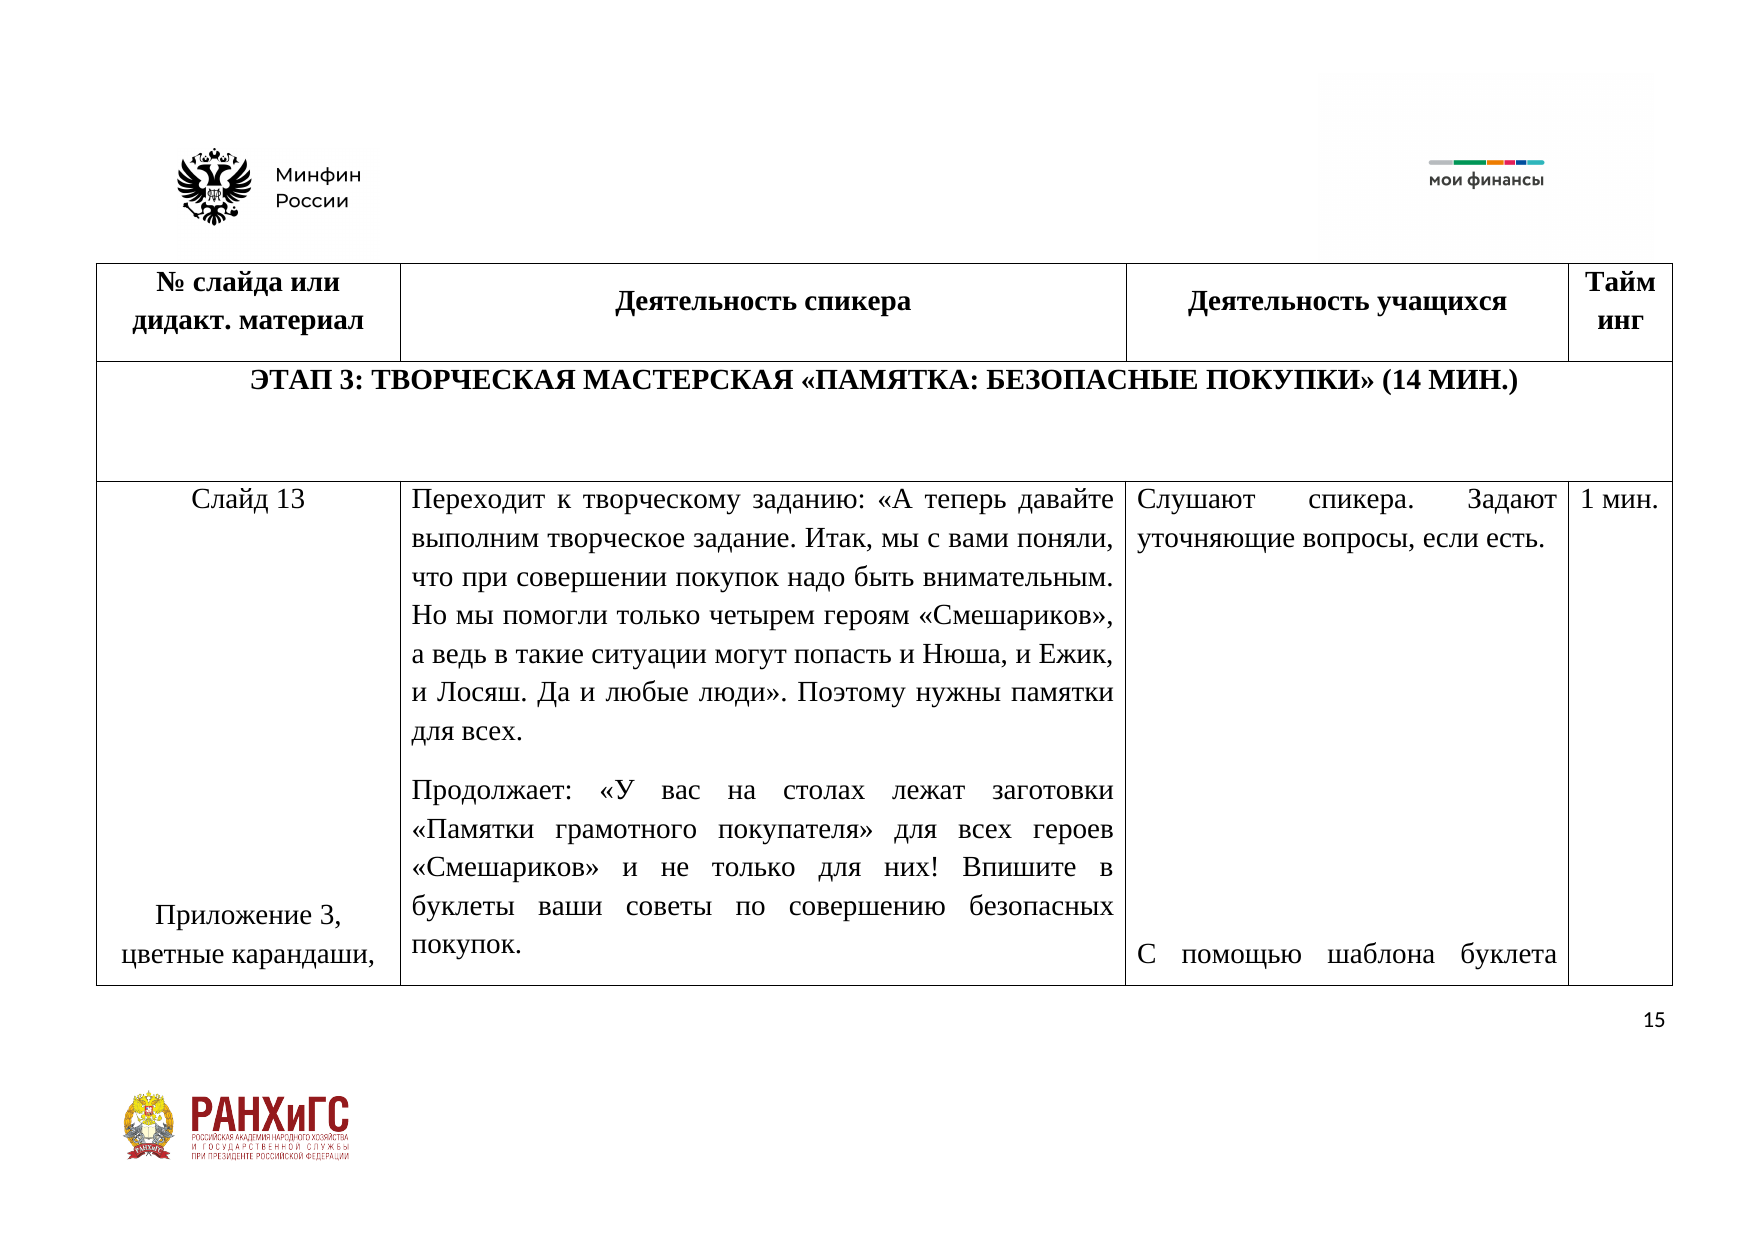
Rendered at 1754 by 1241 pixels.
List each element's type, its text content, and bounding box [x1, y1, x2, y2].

table_header Тайминг [1569, 264, 1672, 361]
table_cell Слушают спикера. Задают уточняющие вопросы, если есть. С помощью шаблона буклета (приложение 3), цветных карандашей создают в командах памятки. [1126, 482, 1568, 984]
table_header № слайда или дидакт. материал [97, 264, 400, 361]
table_cell Слайд 13 Приложение 3, цветные карандаши, фломастеры [97, 482, 400, 984]
table_header Деятельность спикера [401, 264, 1126, 361]
table_cell 1 мин. 5 мин. [1569, 482, 1672, 984]
table_cell ЭТАП 3: ТВОРЧЕСКАЯ МАСТЕРСКАЯ «ПАМЯТКА: БЕЗОПАСНЫЕ ПОКУПКИ» (14 МИН.) [97, 362, 1672, 481]
picture [177, 148, 381, 263]
picture [118, 1086, 360, 1167]
picture [1318, 73, 1654, 263]
table_header Деятельность учащихся [1127, 264, 1568, 361]
